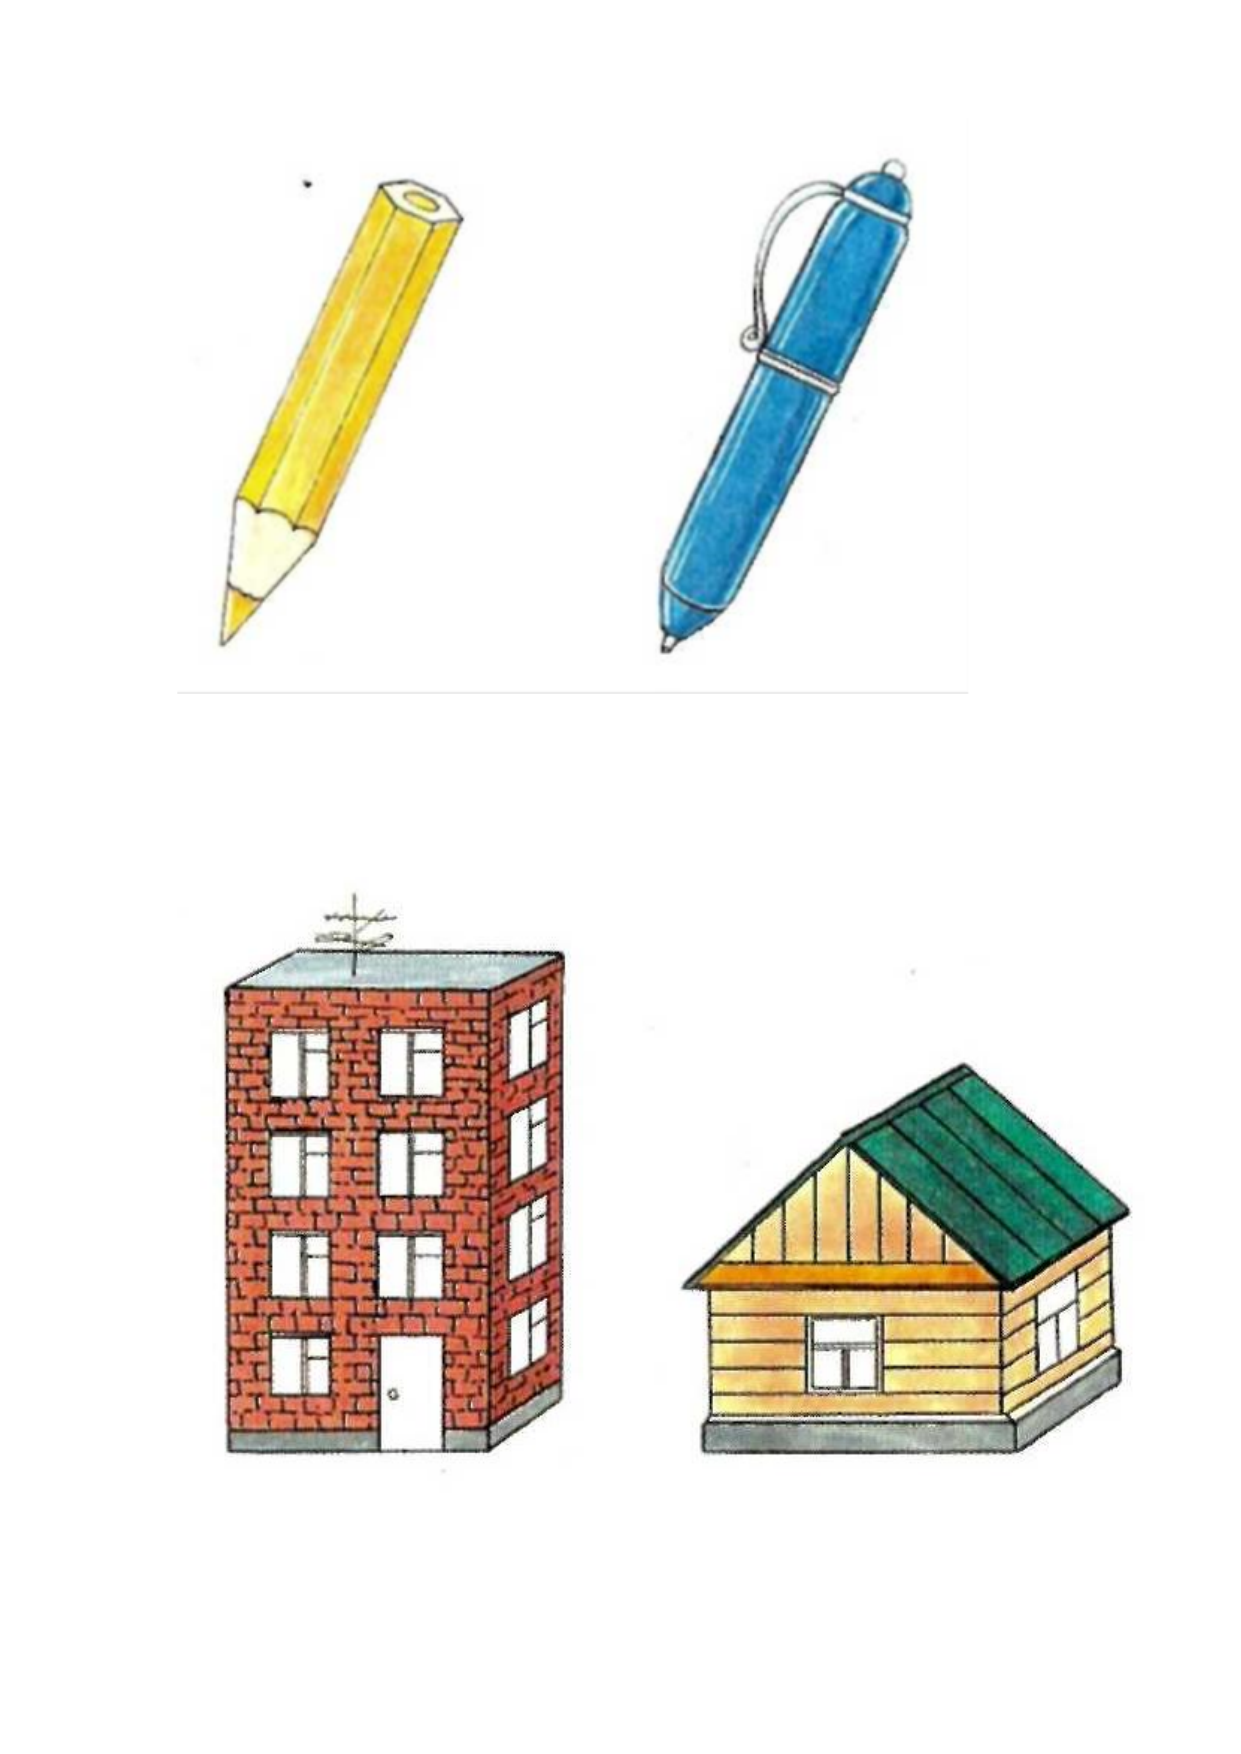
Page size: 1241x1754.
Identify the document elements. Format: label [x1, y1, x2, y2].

picture [177, 877, 1152, 1504]
picture [177, 118, 970, 694]
